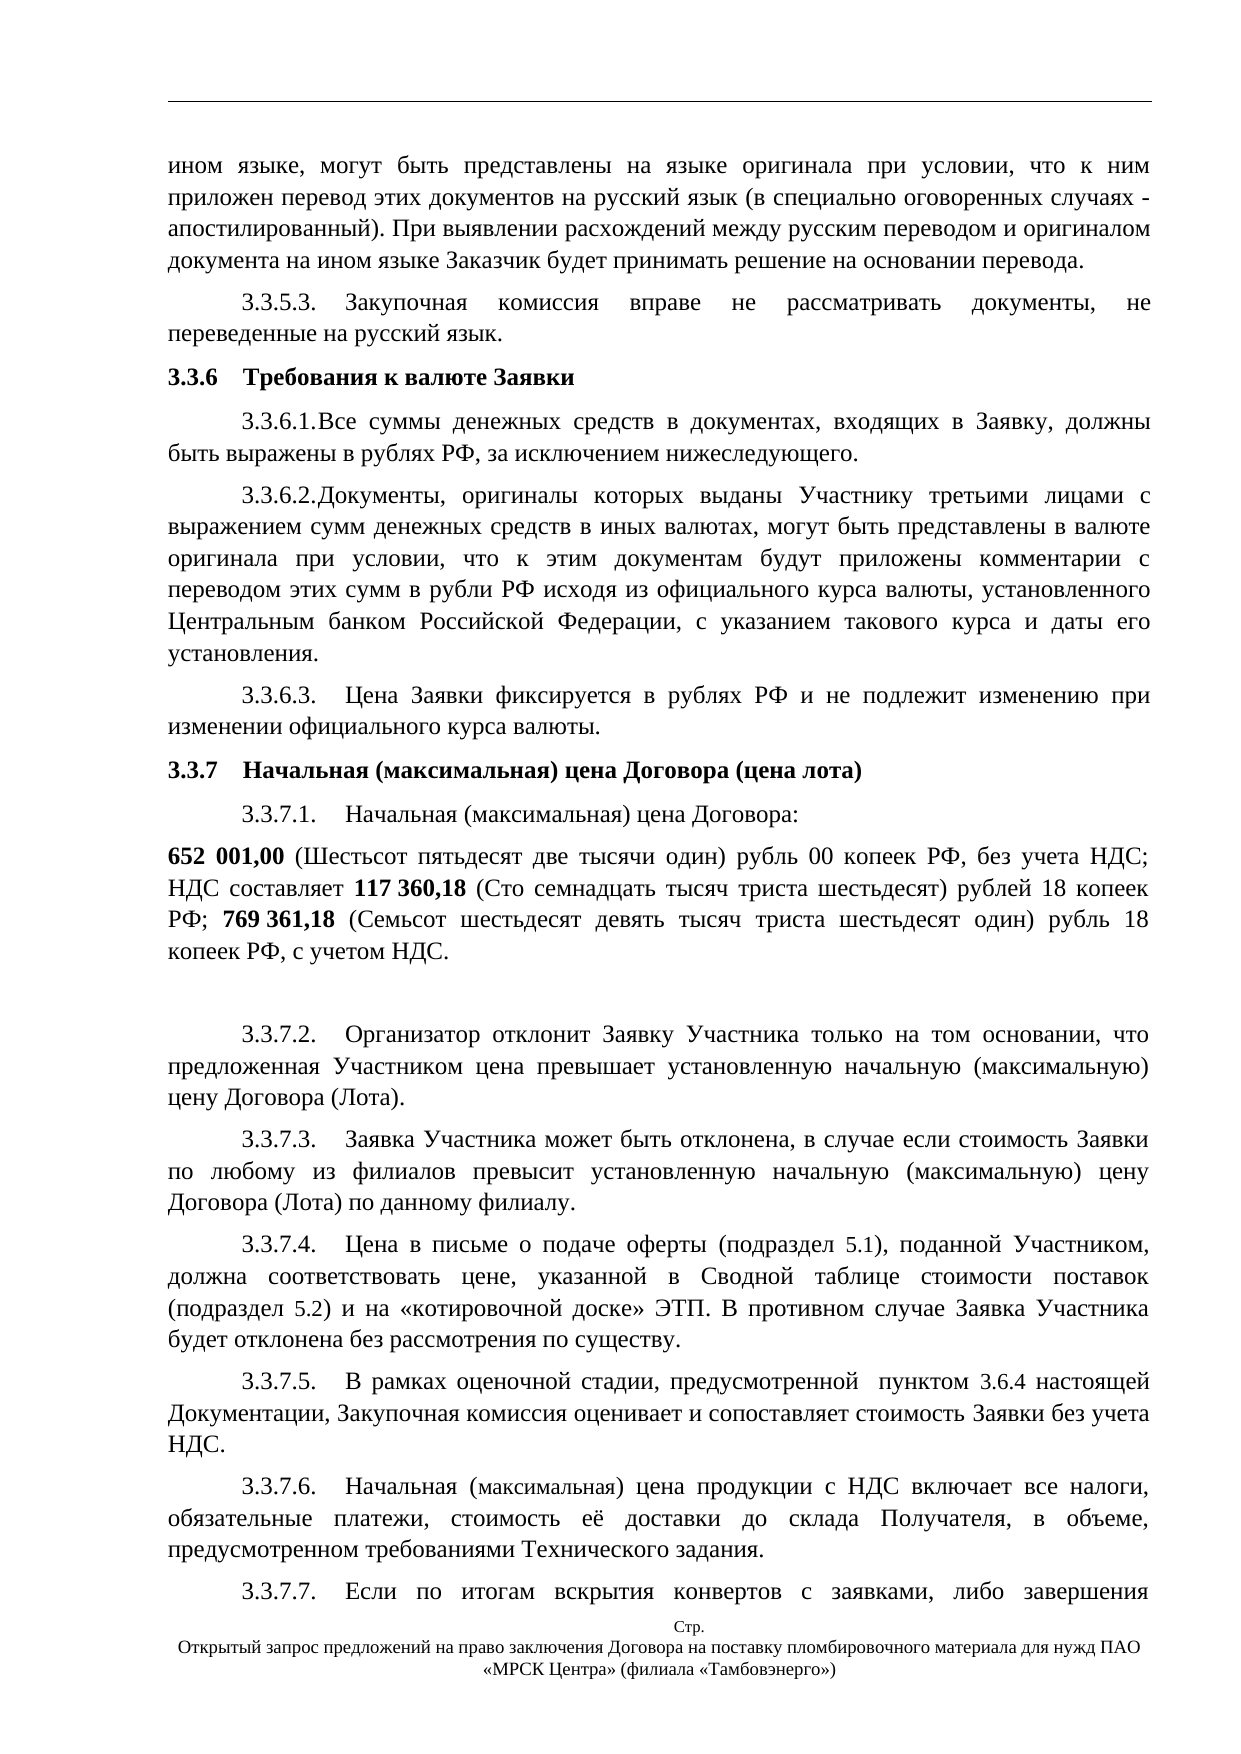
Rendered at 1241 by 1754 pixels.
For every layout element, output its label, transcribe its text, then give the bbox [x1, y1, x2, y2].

list Закупочная комиссия вправе не рассматривать документы, не переведенные на русский язык. [168, 287, 1152, 347]
list Цена в письме о подаче оферты (подраздел 5.1), поданной Участником, должна соответствовать цене, указанной в Сводной таблице стоимости поставок (подраздел 5.2) и на «котировочной доске» ЭТП. В противном случае Заявка Участника будет отклонена без рассмотрения по существу. [168, 1229, 1150, 1353]
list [168, 1576, 1150, 1605]
list Заявка Участника может быть отклонена, в случае если стоимость Заявки по любому из филиалов превысит установленную начальную (максимальную) цену Договора (Лота) по данному филиалу. [168, 1124, 1150, 1216]
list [168, 150, 1152, 273]
list Цена Заявки фиксируется в рублях РФ и не подлежит изменению при изменении официального курса валюты. [168, 680, 1152, 740]
list Документы, оригиналы которых выданы Участнику третьими лицами с выражением сумм денежных средств в иных валютах, могут быть представлены в валюте оригинала при условии, что к этим документам будут приложены комментарии с переводом этих сумм в рубли РФ исходя из официального курса валюты, установленного Центральным банком Российской Федерации, с указанием такового курса и даты его установления. [168, 480, 1152, 666]
list Все суммы денежных средств в документах, входящих в Заявку, должны быть выражены в рублях РФ, за исключением нижеследующего. [168, 406, 1152, 467]
list В рамках оценочной стадии, предусмотренной пунктом 3.6.4 настоящей Документации, Закупочная комиссия оценивает и сопоставляет стоимость Заявки без учета НДС. [168, 1366, 1150, 1458]
subtitle Требования к валюте Заявки [168, 362, 1152, 391]
list Начальная (максимальная) цена продукции с НДС включает все налоги, обязательные платежи, стоимость её доставки до склада Получателя, в объеме, предусмотренном требованиями Технического задания. [168, 1471, 1150, 1563]
list Начальная (максимальная) цена Договора: [168, 799, 1150, 828]
text 652 001,00 (Шестьсот пятьдесят две тысячи один) рубль 00 копеек РФ, без учета НДС; НДС составляет 117 360,18 (Сто семнадцать тысяч триста шестьдесят) рублей 18 копеек РФ; 769 361,18 (Семьсот шестьдесят девять тысяч триста шестьдесят один) рубль 18 копеек РФ, с учетом НДС. [168, 841, 1150, 965]
subtitle Начальная (максимальная) цена Договора (цена лота) [168, 755, 1152, 784]
list Организатор отклонит Заявку Участника только на том основании, что предложенная Участником цена превышает установленную начальную (максимальную) цену Договора (Лота). [168, 1019, 1150, 1111]
